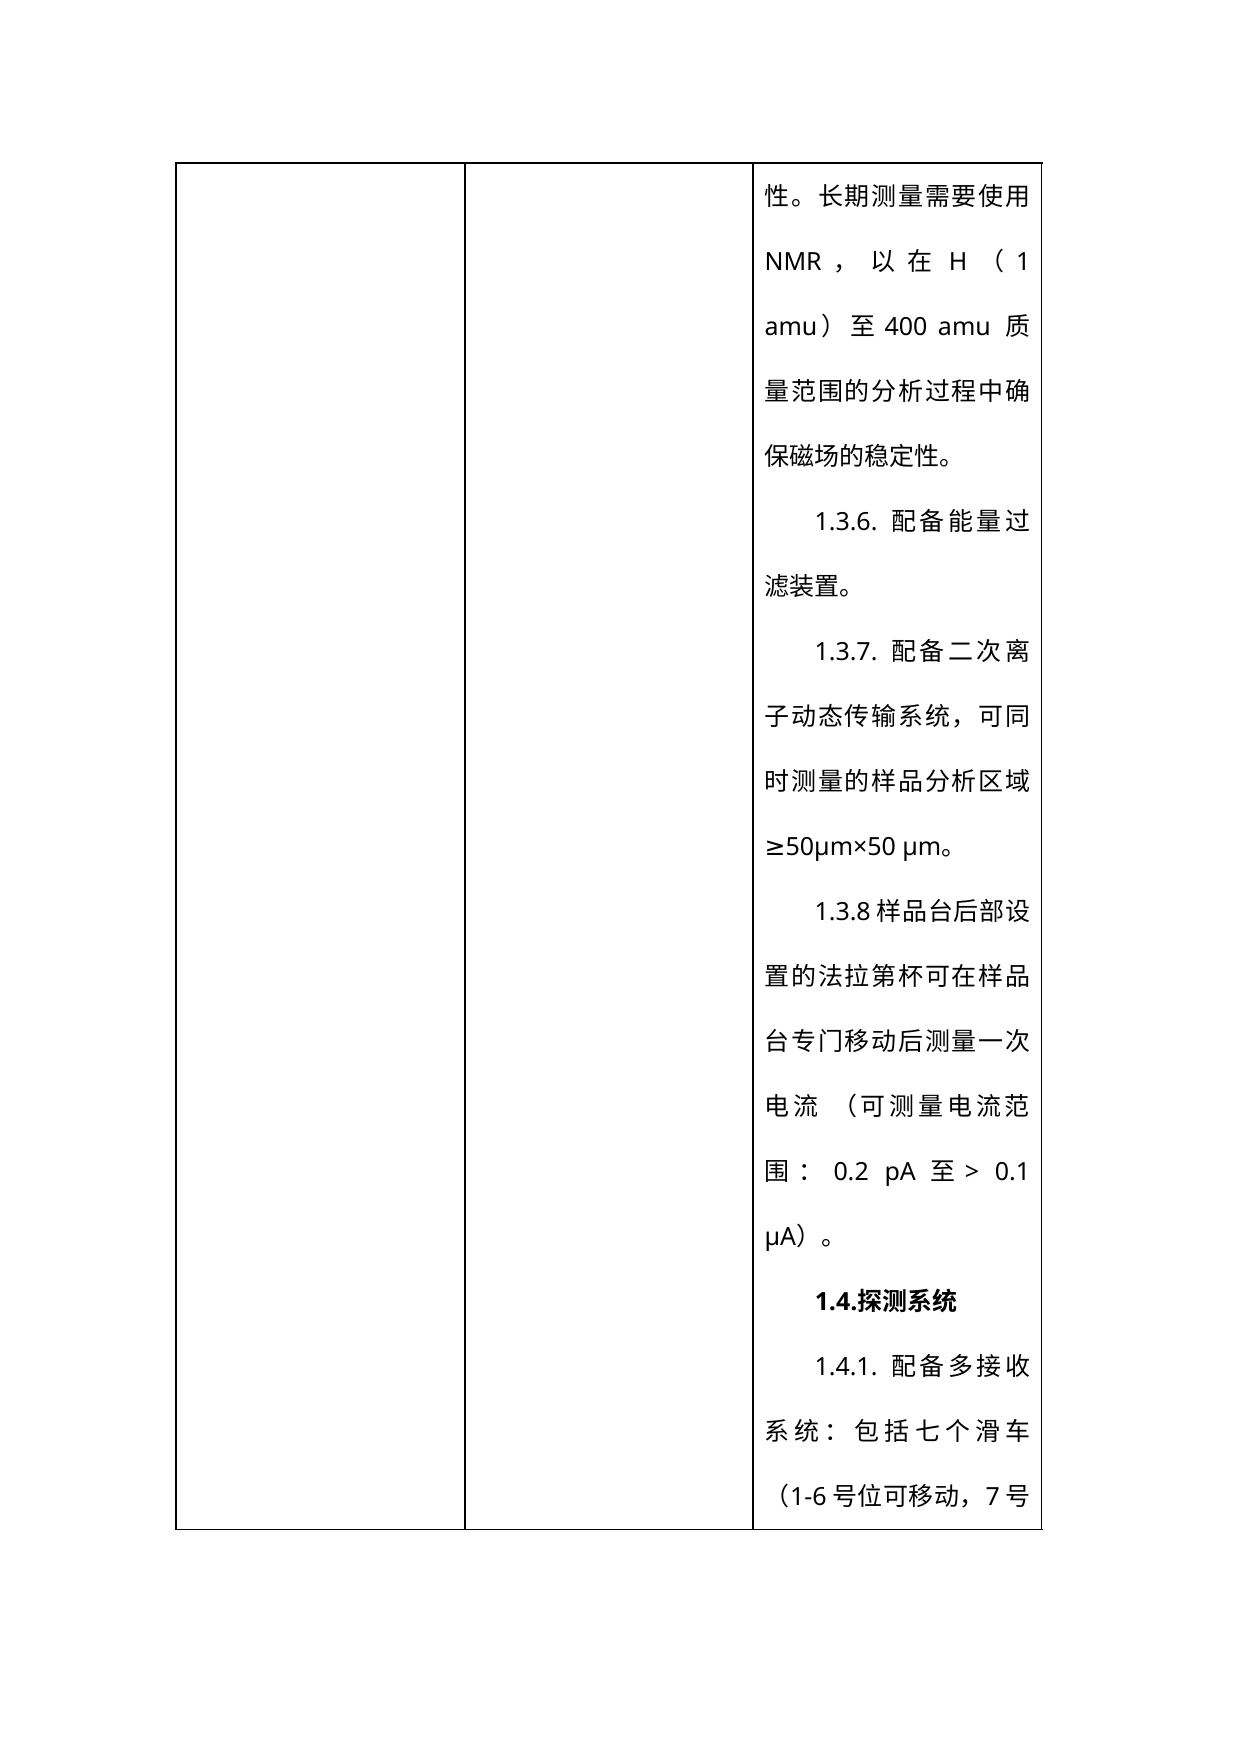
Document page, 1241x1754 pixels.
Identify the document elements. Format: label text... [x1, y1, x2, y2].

table_cell 1 [466, 164, 752, 1528]
table_cell [177, 164, 464, 1528]
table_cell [754, 164, 1041, 1528]
